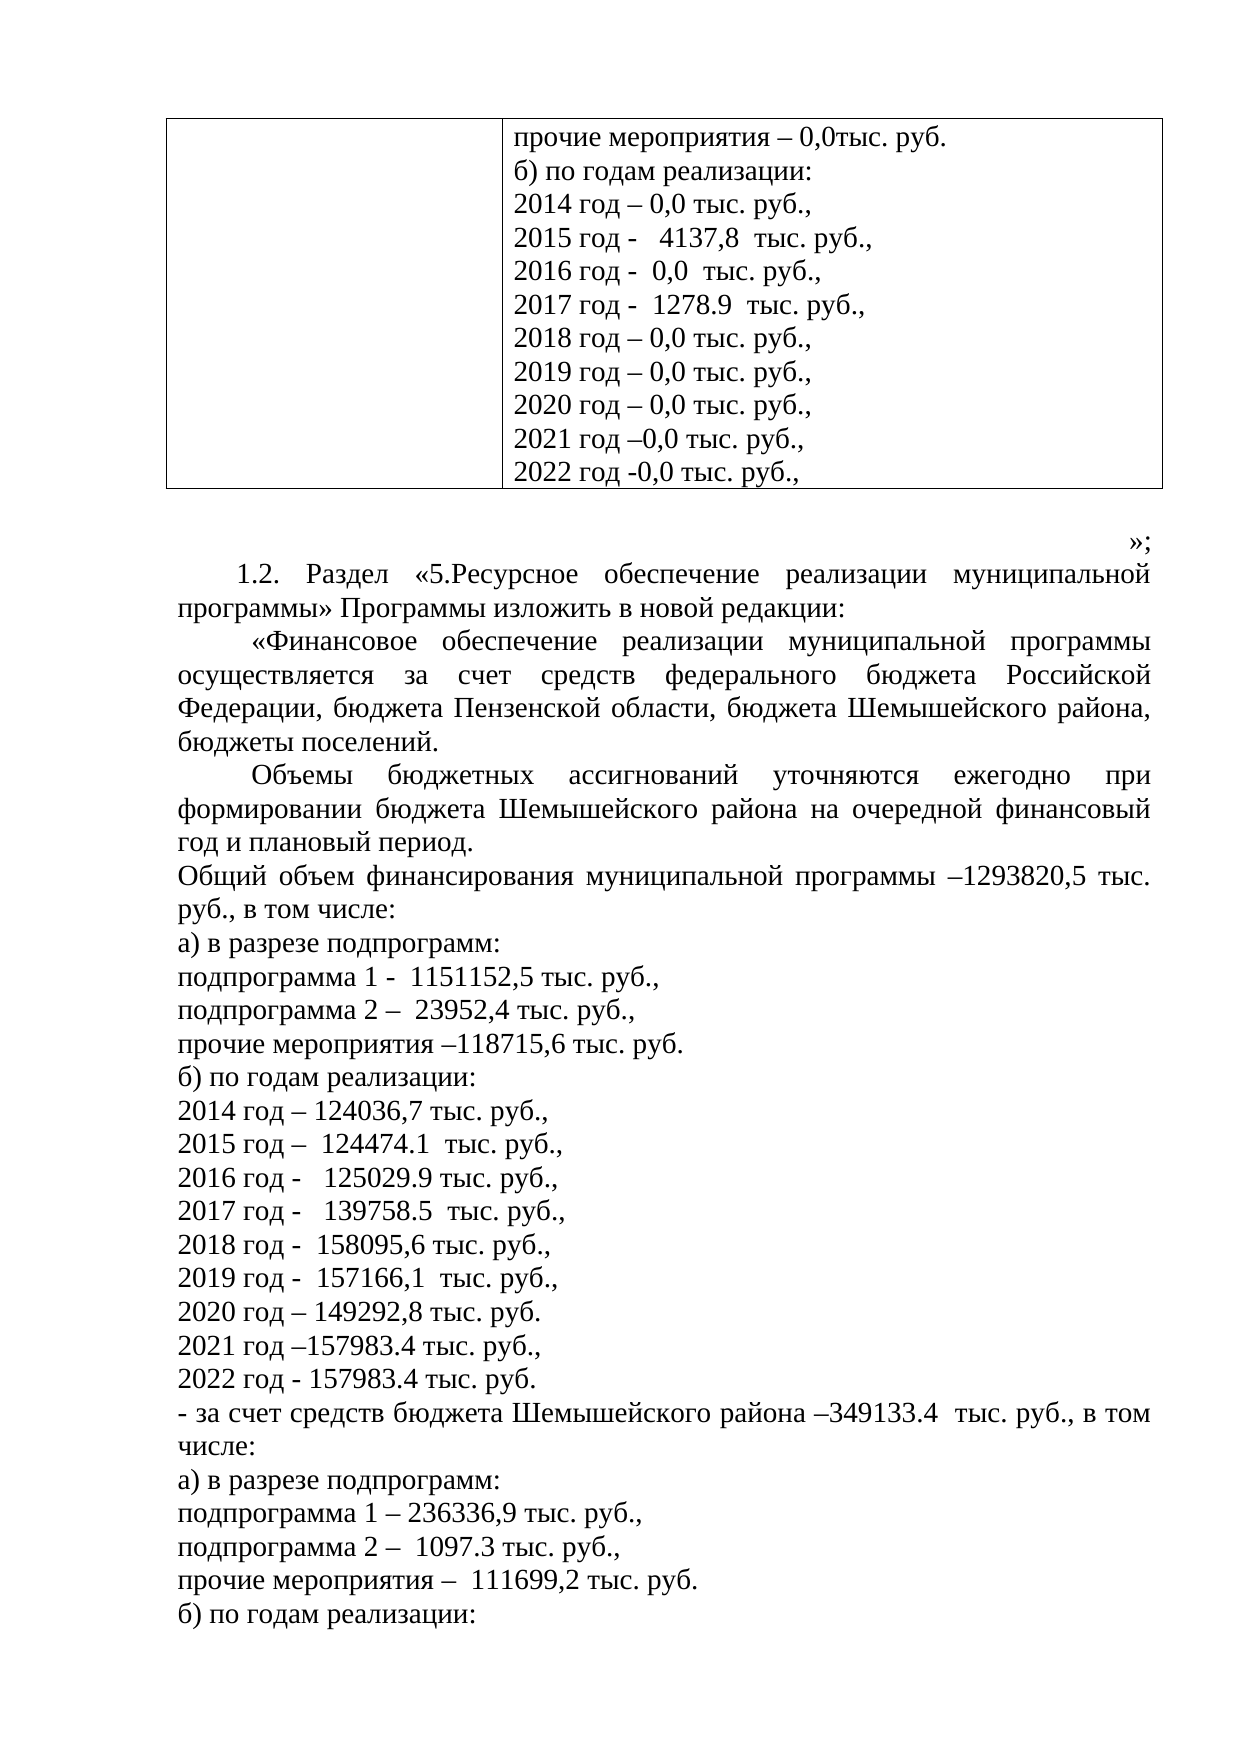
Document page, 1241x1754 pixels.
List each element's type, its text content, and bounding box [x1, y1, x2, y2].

text а) в разрезе подпрограмм: [177, 1462, 1152, 1495]
text прочие мероприятия – 111699,2 тыс. руб. [177, 1562, 1152, 1596]
text подпрограмма 2 – 1097.3 тыс. руб., [177, 1529, 1152, 1562]
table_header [167, 119, 502, 488]
text подпрограмма 2 – 23952,4 тыс. руб., [177, 992, 1152, 1026]
text 2014 год – 124036,7 тыс. руб., [177, 1093, 1152, 1126]
text 2018 год - 158095,6 тыс. руб., [177, 1227, 1152, 1261]
text а) в разрезе подпрограмм: [177, 925, 1152, 959]
text б) по годам реализации: [177, 1596, 1152, 1629]
text - за счет средств бюджета Шемышейского района –349133.4 тыс. руб., в том числе: [177, 1395, 1152, 1462]
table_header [503, 119, 1162, 488]
text Объемы бюджетных ассигнований уточняются ежегодно при формировании бюджета Шемышейского района на очередной финансовый год и плановый период. [177, 757, 1152, 858]
text Общий объем финансирования муниципальной программы –1293820,5 тыс. руб., в том числе: [177, 858, 1152, 925]
text прочие мероприятия –118715,6 тыс. руб. [177, 1026, 1152, 1059]
text 2019 год - 157166,1 тыс. руб., [177, 1261, 1152, 1294]
text подпрограмма 1 – 236336,9 тыс. руб., [177, 1495, 1152, 1529]
text 2015 год – 124474.1 тыс. руб., [177, 1126, 1152, 1160]
text 2020 год – 149292,8 тыс. руб. [177, 1294, 1152, 1328]
text »; [177, 489, 1152, 556]
text подпрограмма 1 - 1151152,5 тыс. руб., [177, 959, 1152, 992]
text «Финансовое обеспечение реализации муниципальной программы осуществляется за счет средств федерального бюджета Российской Федерации, бюджета Пензенской области, бюджета Шемышейского района, бюджеты поселений. [177, 623, 1152, 757]
text 2022 год - 157983.4 тыс. руб. [177, 1361, 1152, 1395]
text 2016 год - 125029.9 тыс. руб., [177, 1160, 1152, 1193]
text 1.2. Раздел «5.Ресурсное обеспечение реализации муниципальной программы» Программы изложить в новой редакции: [177, 556, 1152, 623]
text 2021 год –157983.4 тыс. руб., [177, 1328, 1152, 1361]
text б) по годам реализации: [177, 1059, 1152, 1093]
text 2017 год - 139758.5 тыс. руб., [177, 1193, 1152, 1227]
